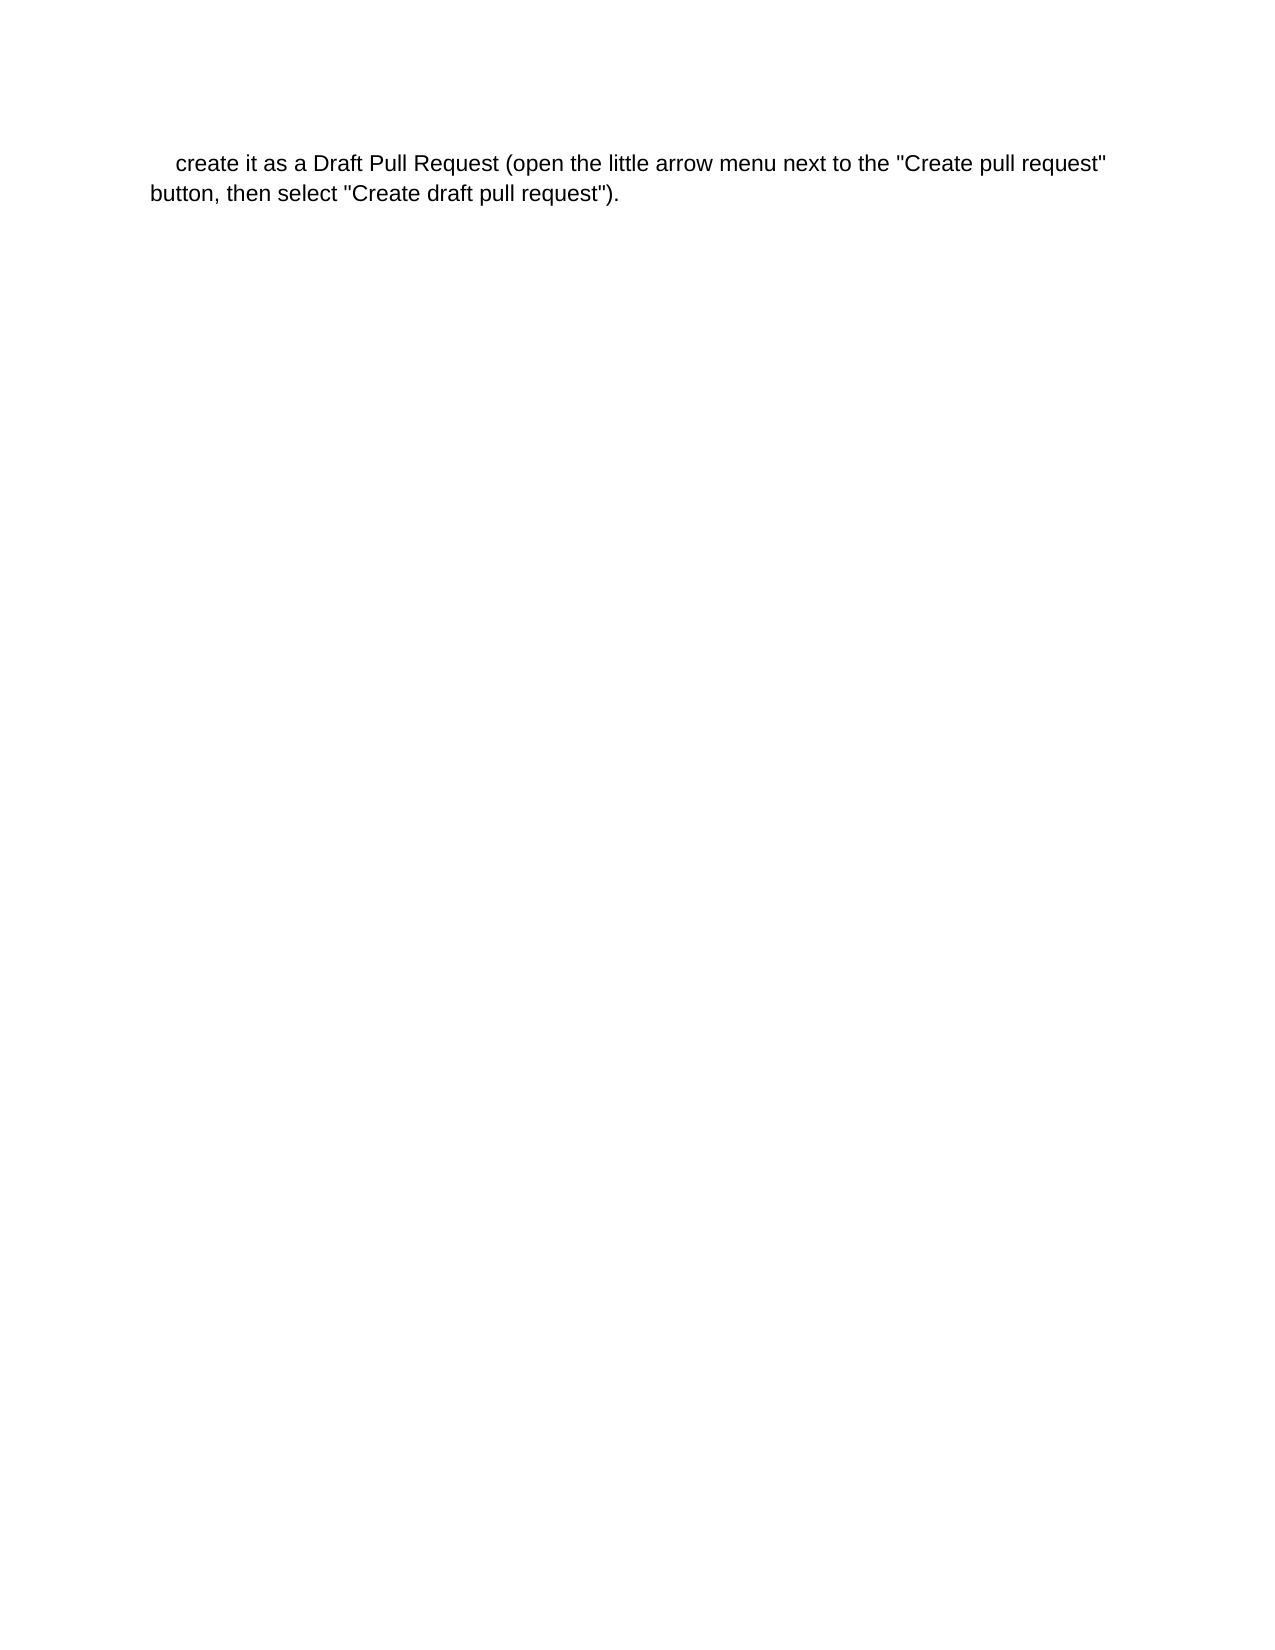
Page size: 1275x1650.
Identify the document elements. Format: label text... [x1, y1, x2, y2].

text create it as a Draft Pull Request (open the little arrow menu next to the "Create pull request" button, then select "Create draft pull request"). [150, 150, 1125, 207]
